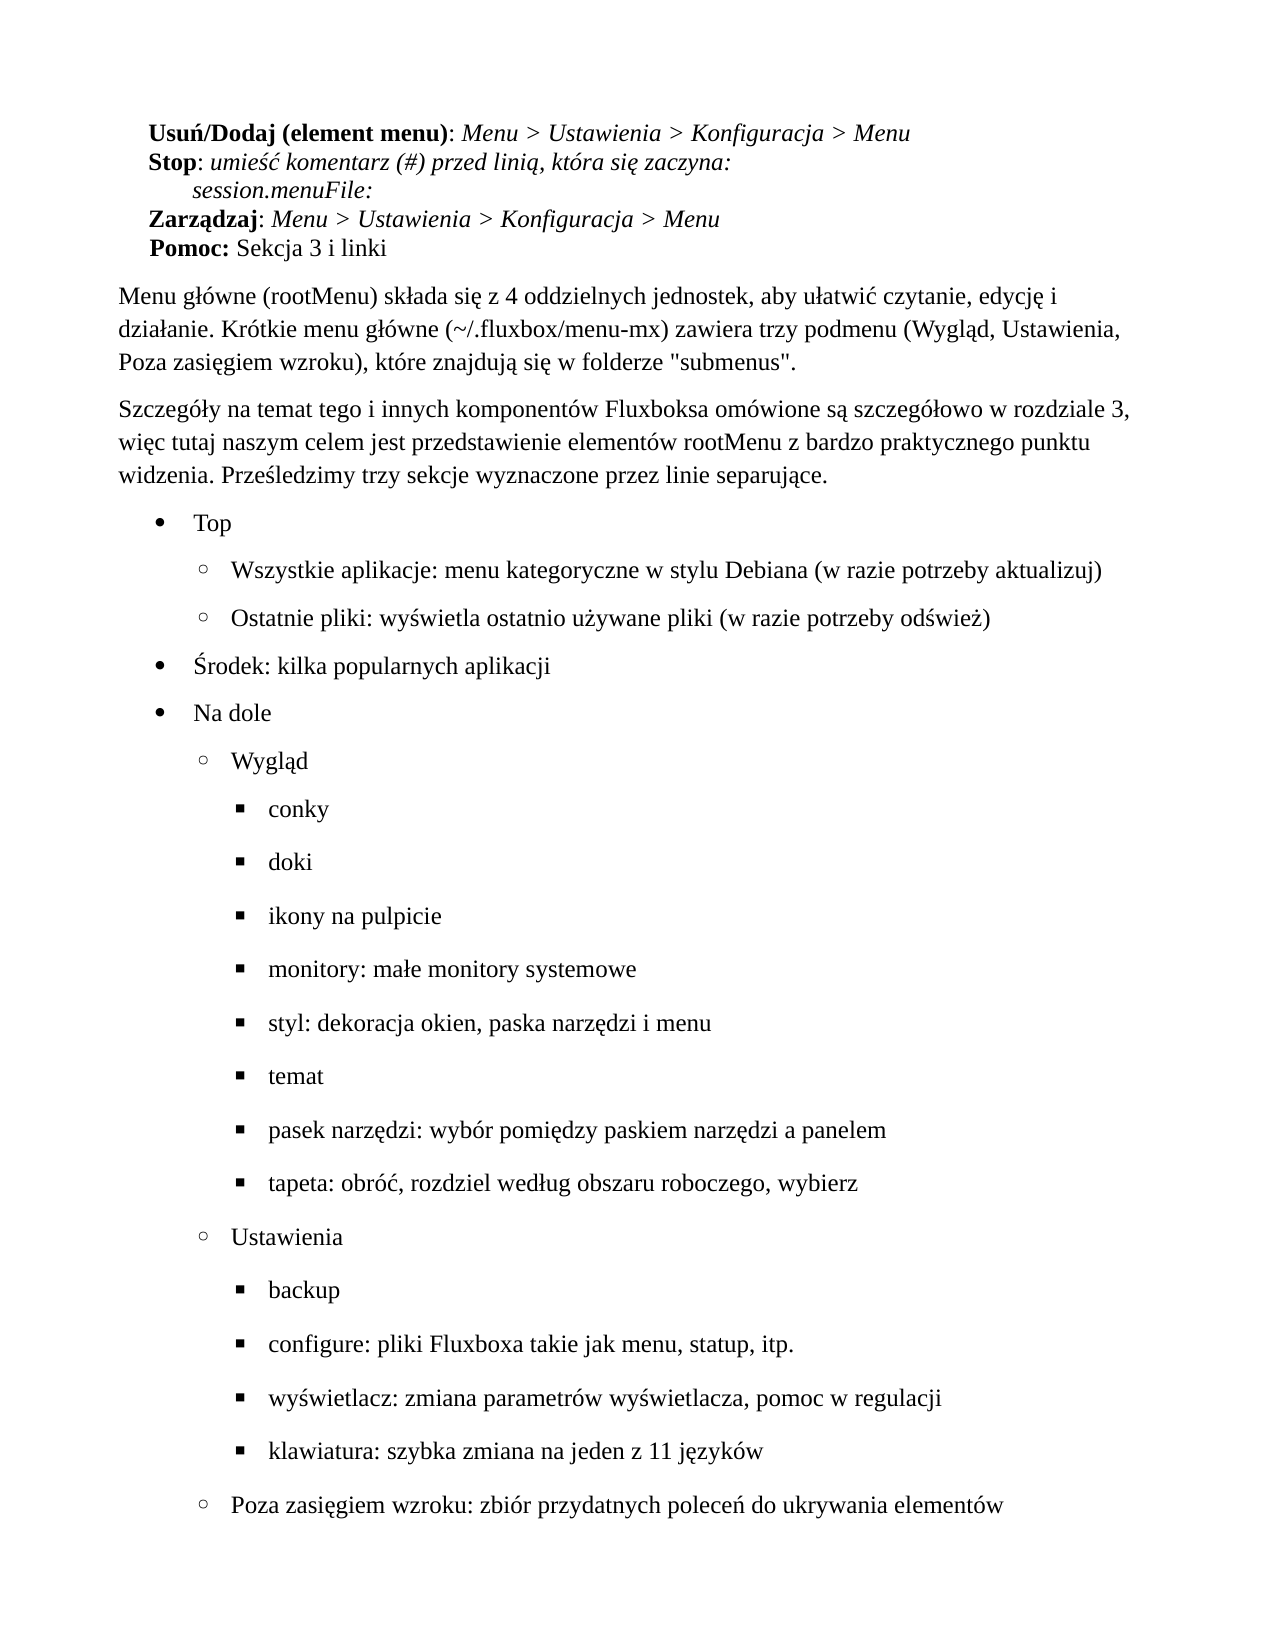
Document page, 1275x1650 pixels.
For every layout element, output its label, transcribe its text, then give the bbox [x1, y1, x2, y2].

list klawiatura: szybka zmiana na jeden z 11 języków [231, 1436, 1157, 1465]
text Menu główne (rootMenu) składa się z 4 oddzielnych jednostek, aby ułatwić czytanie, edycję i działanie. Krótkie menu główne (~/.fluxbox/menu-mx) zawiera trzy podmenu (Wygląd, Ustawienia, Poza zasięgiem wzroku), które znajdują się w folderze "submenus". [118, 281, 1157, 376]
text session.menuFile: [148, 176, 1157, 204]
list doki [231, 847, 1157, 876]
list Poza zasięgiem wzroku: zbiór przydatnych poleceń do ukrywania elementów [193, 1490, 1157, 1518]
list Wszystkie aplikacje: menu kategoryczne w stylu Debiana (w razie potrzeby aktualizuj) [193, 556, 1157, 584]
text Pomoc: Sekcja 3 i linki [118, 233, 1157, 262]
list Ustawienia [193, 1222, 1157, 1251]
list backup [231, 1276, 1157, 1304]
list ikony na pulpicie [231, 901, 1157, 929]
list Środek: kilka popularnych aplikacji [156, 651, 1157, 679]
list Top [156, 508, 1157, 537]
text Stop: umieść komentarz (#) przed linią, która się zaczyna: [148, 147, 1157, 176]
list wyświetlacz: zmiana parametrów wyświetlacza, pomoc w regulacji [231, 1383, 1157, 1411]
list Wygląd [193, 746, 1157, 775]
list Ostatnie pliki: wyświetla ostatnio używane pliki (w razie potrzeby odśwież) [193, 603, 1157, 632]
list configure: pliki Fluxboxa takie jak menu, statup, itp. [231, 1329, 1157, 1358]
text Usuń/Dodaj (element menu): Menu > Ustawienia > Konfiguracja > Menu [148, 118, 1157, 147]
list conky [231, 794, 1157, 822]
text Szczegóły na temat tego i innych komponentów Fluxboksa omówione są szczegółowo w rozdziale 3, więc tutaj naszym celem jest przedstawienie elementów rootMenu z bardzo praktycznego punktu widzenia. Prześledzimy trzy sekcje wyznaczone przez linie separujące. [118, 394, 1157, 489]
list monitory: małe monitory systemowe [231, 954, 1157, 983]
list styl: dekoracja okien, paska narzędzi i menu [231, 1008, 1157, 1037]
list temat [231, 1061, 1157, 1090]
list Na dole [156, 698, 1157, 727]
list pasek narzędzi: wybór pomiędzy paskiem narzędzi a panelem [231, 1115, 1157, 1144]
text Zarządzaj: Menu > Ustawienia > Konfiguracja > Menu [148, 204, 1157, 233]
list tapeta: obróć, rozdziel według obszaru roboczego, wybierz [231, 1168, 1157, 1197]
